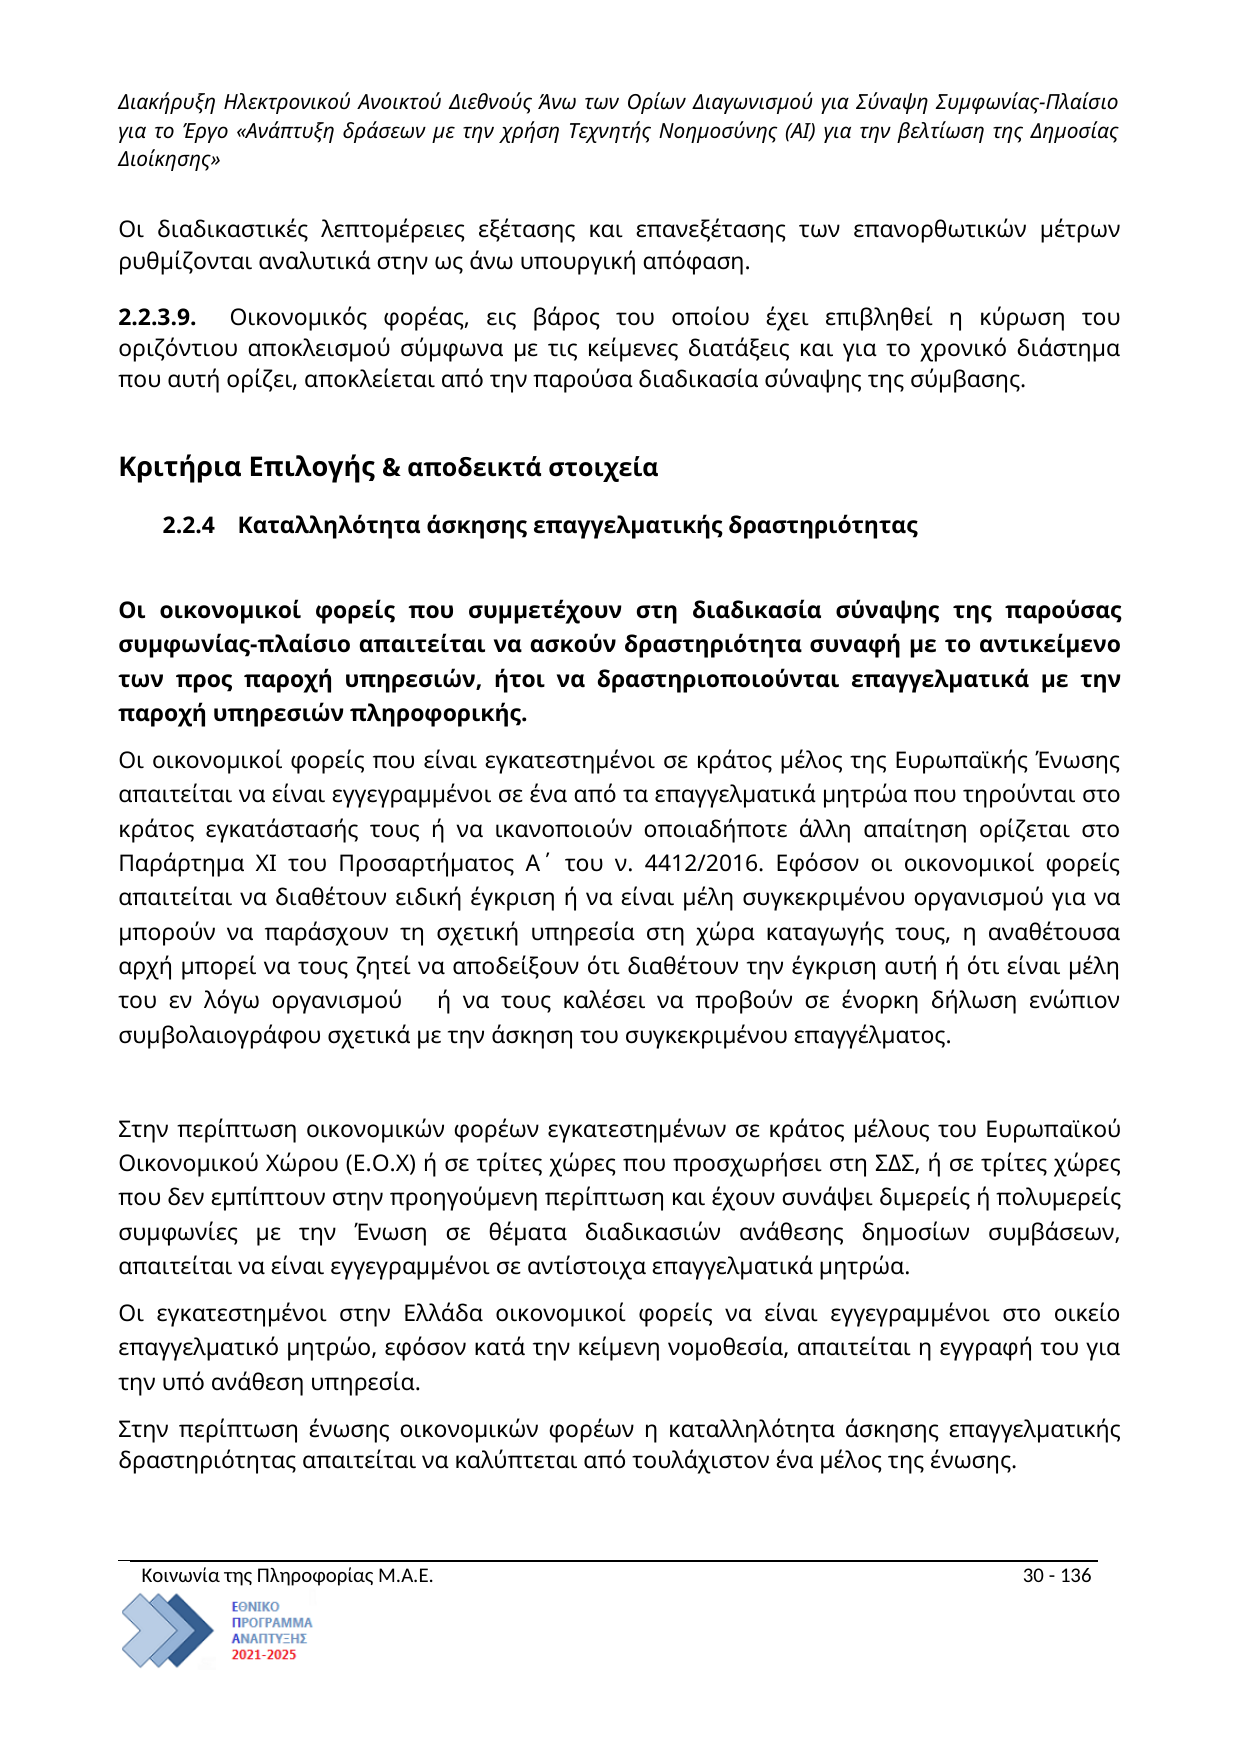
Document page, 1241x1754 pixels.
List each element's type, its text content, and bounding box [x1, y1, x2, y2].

text Οι εγκατεστημένοι στην Ελλάδα οικονομικοί φορείς να είναι εγγεγραμμένοι στο οικείο επαγγελματικό μητρώο, εφόσον κατά την κείμενη νομοθεσία, απαιτείται η εγγραφή του για την υπό ανάθεση υπηρεσία. [118, 1297, 1122, 1397]
text 2.2.3.9. Οικονομικός φορέας, εις βάρος του οποίου έχει επιβληθεί η κύρωση του οριζόντιου αποκλεισμού σύμφωνα με τις κείμενες διατάξεις και για το χρονικό διάστημα που αυτή ορίζει, αποκλείεται από την παρούσα διαδικασία σύναψης της σύμβασης. [118, 301, 1122, 394]
text Οι διαδικαστικές λεπτομέρειες εξέτασης και επανεξέτασης των επανορθωτικών μέτρων ρυθμίζονται αναλυτικά στην ως άνω υπουργική απόφαση. [118, 213, 1122, 276]
text Στην περίπτωση οικονομικών φορέων εγκατεστημένων σε κράτος μέλους του Ευρωπαϊκού Οικονομικού Χώρου (Ε.Ο.Χ) ή σε τρίτες χώρες που προσχωρήσει στη ΣΔΣ, ή σε τρίτες χώρες που δεν εμπίπτουν στην προηγούμενη περίπτωση και έχουν συνάψει διμερείς ή πολυμερείς συμφωνίες με την Ένωση σε θέματα διαδικασιών ανάθεσης δημοσίων συμβάσεων, απαιτείται να είναι εγγεγραμμένοι σε αντίστοιχα επαγγελματικά μητρώα. [118, 1113, 1122, 1281]
text Οι οικονομικοί φορείς που είναι εγκατεστημένοι σε κράτος μέλος της Ευρωπαϊκής Ένωσης απαιτείται να είναι εγγεγραμμένοι σε ένα από τα επαγγελματικά μητρώα που τηρούνται στο κράτος εγκατάστασής τους ή να ικανοποιούν οποιαδήποτε άλλη απαίτηση ορίζεται στο Παράρτημα XI του Προσαρτήματος Α΄ του ν. 4412/2016. Εφόσον οι οικονομικοί φορείς απαιτείται να διαθέτουν ειδική έγκριση ή να είναι μέλη συγκεκριμένου οργανισμού για να μπορούν να παράσχουν τη σχετική υπηρεσία στη χώρα καταγωγής τους, η αναθέτουσα αρχή μπορεί να τους ζητεί να αποδείξουν ότι διαθέτουν την έγκριση αυτή ή ότι είναι μέλη του εν λόγω οργανισμού ή να τους καλέσει να προβούν σε ένορκη δήλωση ενώπιον συμβολαιογράφου σχετικά με την άσκηση του συγκεκριμένου επαγγέλματος. [118, 744, 1122, 1050]
subtitle Καταλληλότητα άσκησης επαγγελματικής δραστηριότητας [162, 509, 1122, 541]
list Στην περίπτωση ένωσης οικονομικών φορέων η καταλληλότητα άσκησης επαγγελματικής δραστηριότητας απαιτείται να καλύπτεται από τουλάχιστον ένα μέλος της ένωσης. [118, 1413, 1122, 1475]
text Οι οικονομικοί φορείς που συμμετέχουν στη διαδικασία σύναψης της παρούσας συμφωνίας-πλαίσιο απαιτείται να ασκούν δραστηριότητα συναφή με το αντικείμενο των προς παροχή υπηρεσιών, ήτοι να δραστηριοποιούνται επαγγελματικά με την παροχή υπηρεσιών πληροφορικής. [118, 594, 1122, 728]
text Κριτήρια Επιλογής & αποδεικτά στοιχεία [118, 448, 1122, 484]
